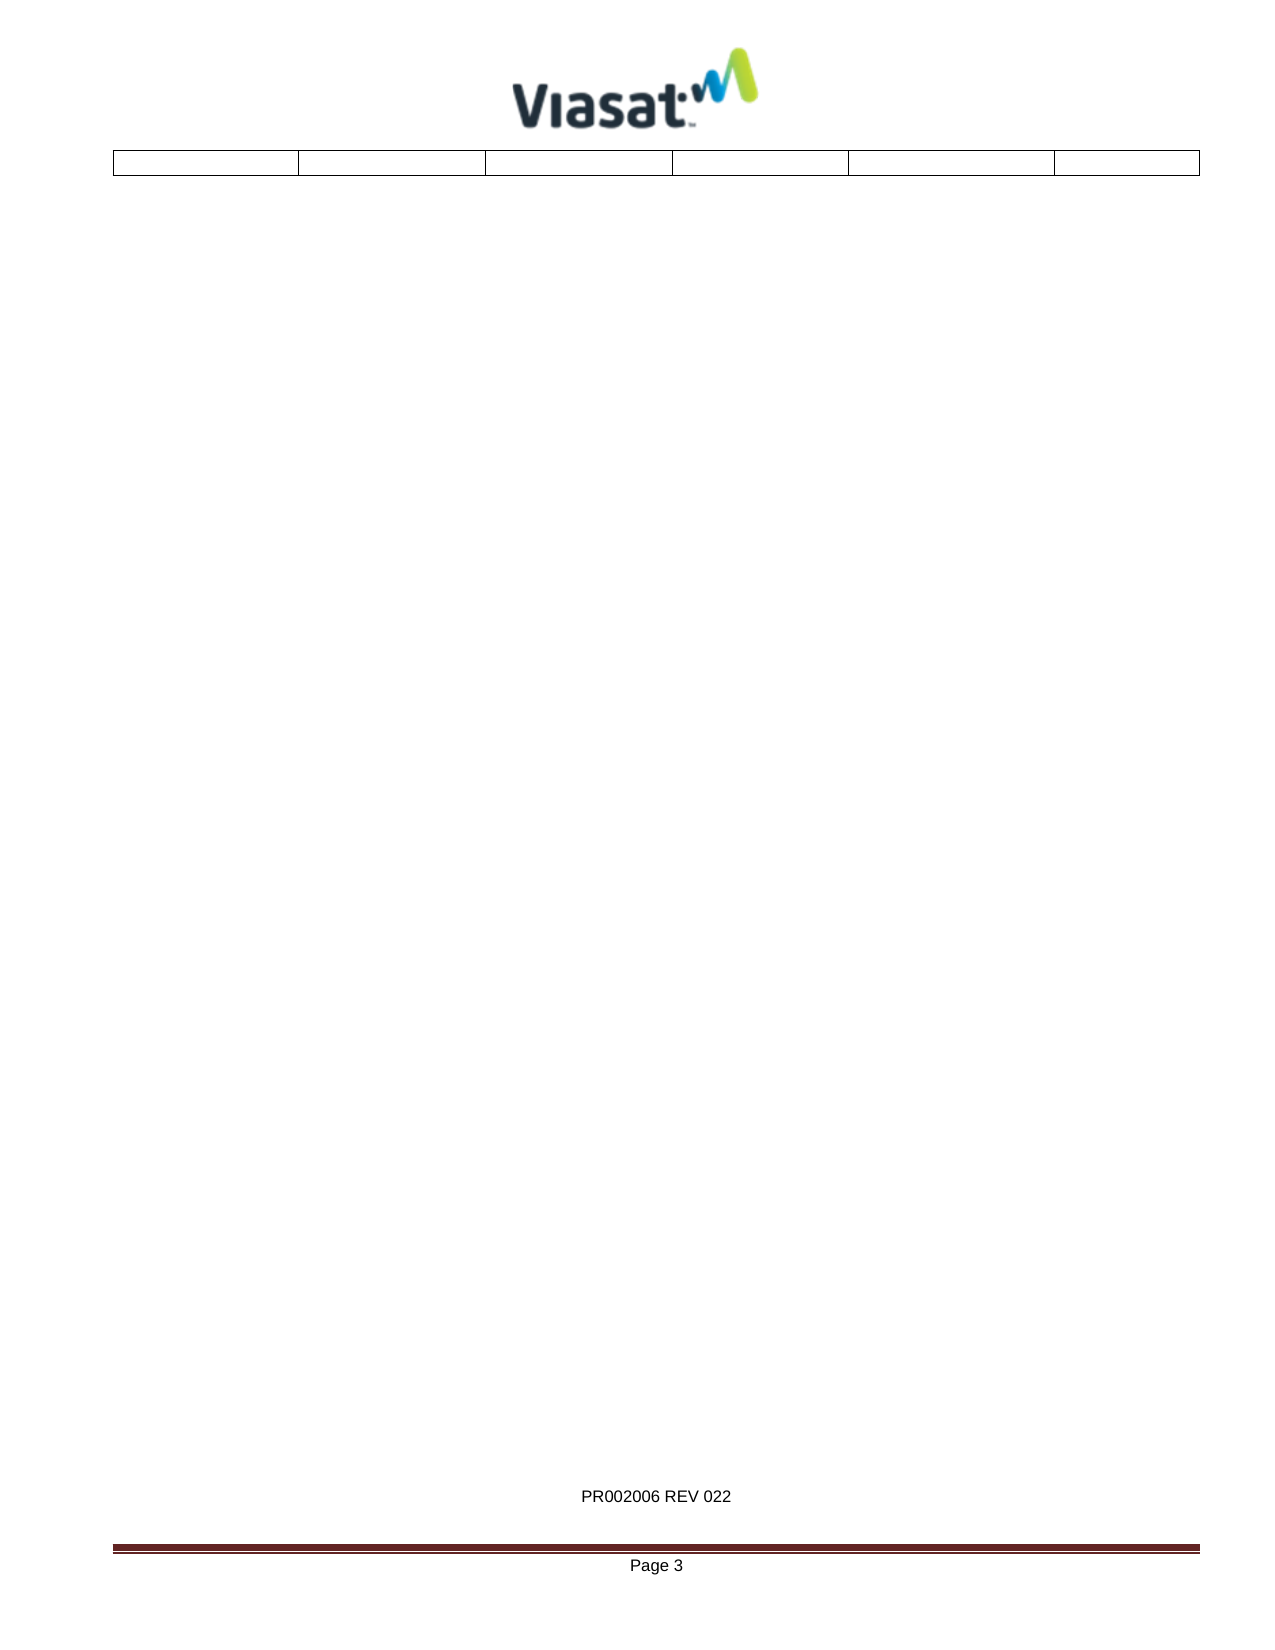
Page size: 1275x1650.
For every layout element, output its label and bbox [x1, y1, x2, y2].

table_cell [299, 151, 485, 175]
table_cell [673, 151, 848, 175]
table_cell [114, 151, 298, 175]
picture [512, 45, 800, 134]
table_cell [486, 151, 672, 175]
table_cell [849, 151, 1054, 175]
table_cell [1055, 151, 1199, 175]
